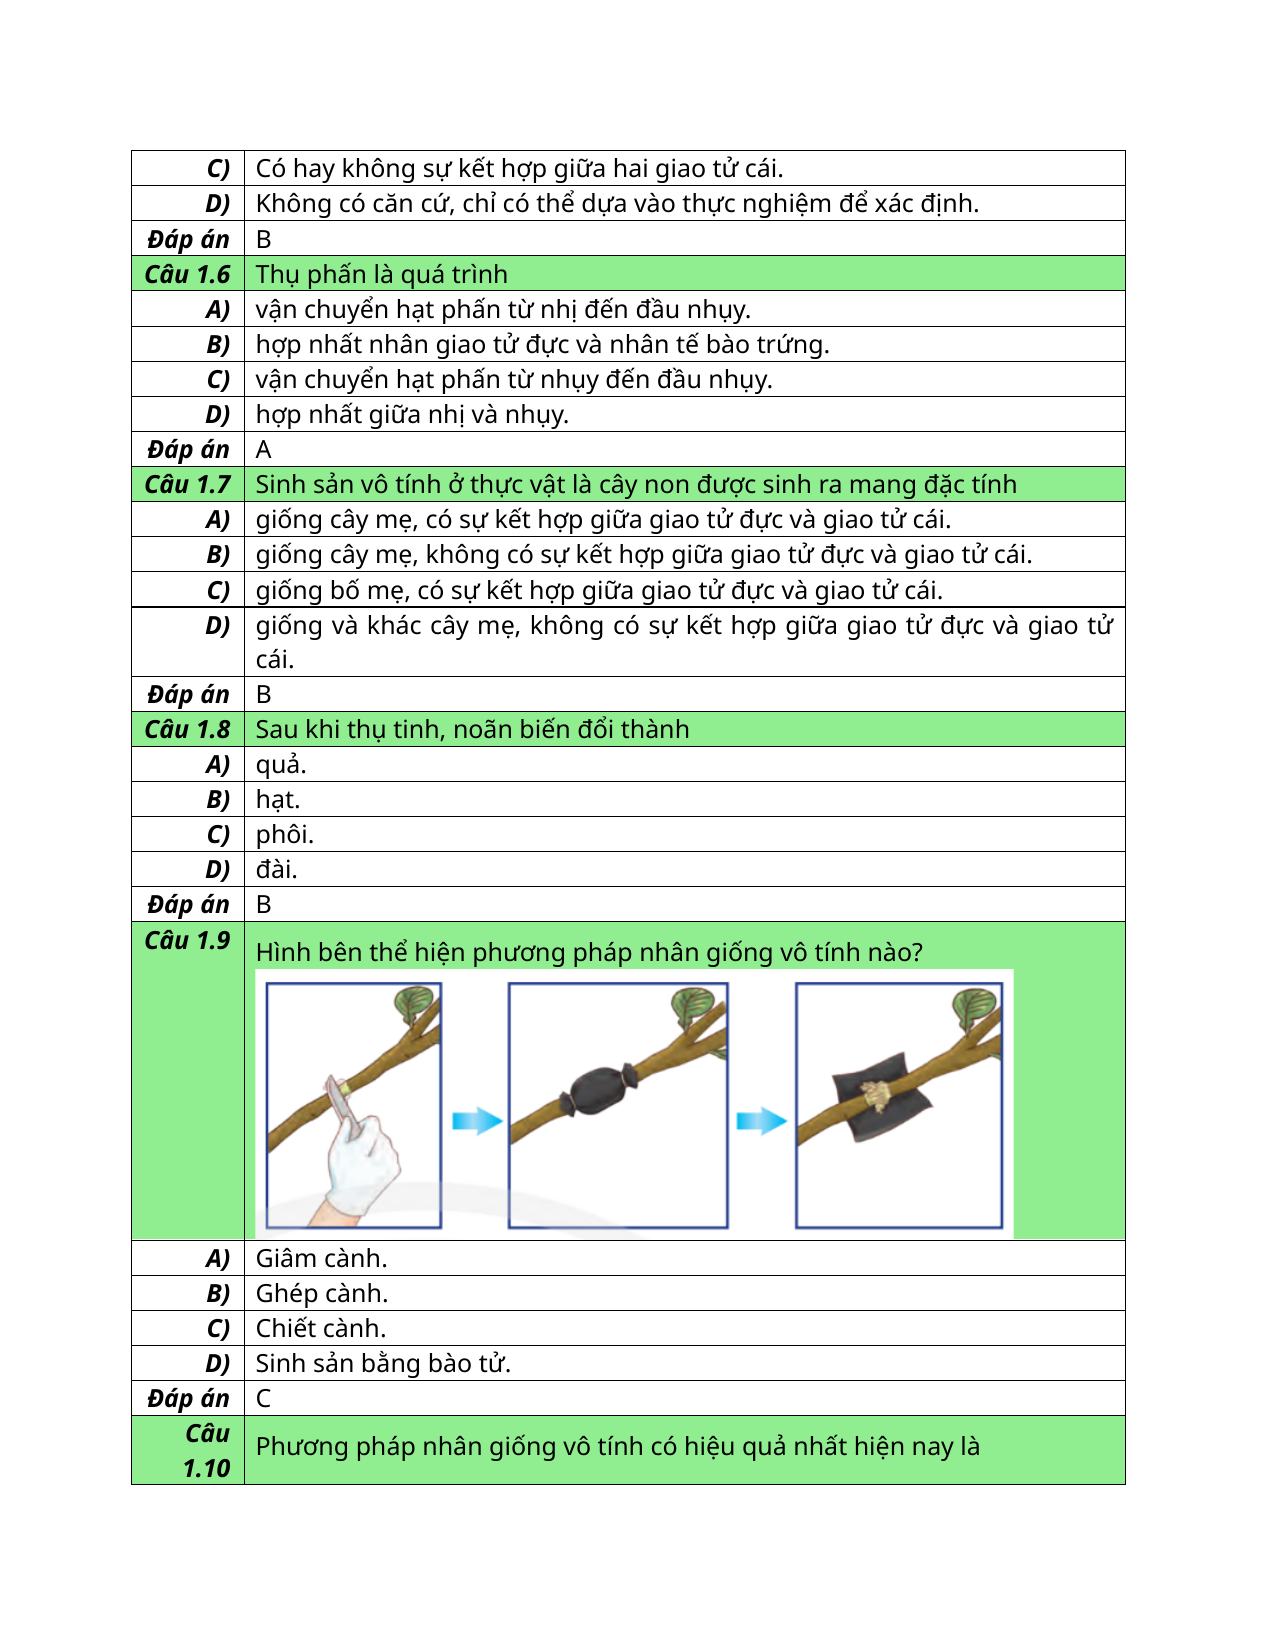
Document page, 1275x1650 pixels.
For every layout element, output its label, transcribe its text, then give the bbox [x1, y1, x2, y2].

table_cell Đáp án [132, 1381, 244, 1415]
table_cell B) [132, 782, 244, 816]
table_cell giống bố mẹ, có sự kết hợp giữa giao tử đực và giao tử cái. [245, 572, 1125, 606]
table_cell A) [132, 747, 244, 781]
table_cell Đáp án [132, 221, 244, 255]
table_cell B [245, 887, 1125, 921]
table_cell Câu 1.9 [132, 922, 244, 1239]
table_cell giống cây mẹ, không có sự kết hợp giữa giao tử đực và giao tử cái. [245, 537, 1125, 571]
table_cell Câu 1.10 [132, 1416, 244, 1484]
table_cell Không có căn cứ, chỉ có thể dựa vào thực nghiệm để xác định. [245, 186, 1125, 220]
table_cell Thụ phấn là quá trình [245, 256, 1125, 290]
table_cell D) [132, 186, 244, 220]
table_cell B) [132, 1276, 244, 1310]
table_cell C) [132, 572, 244, 606]
table_cell quả. [245, 747, 1125, 781]
table_cell Có hay không sự kết hợp giữa hai giao tử cái. [245, 151, 1125, 185]
table_cell A) [132, 502, 244, 536]
table_cell Phương pháp nhân giống vô tính có hiệu quả nhất hiện nay là [245, 1416, 1125, 1484]
table_cell vận chuyển hạt phấn từ nhị đến đầu nhụy. [245, 291, 1125, 326]
picture [255, 969, 1014, 1240]
table_cell A [245, 432, 1125, 466]
table_cell D) [132, 852, 244, 886]
table_cell B [245, 677, 1125, 711]
table_cell Đáp án [132, 677, 244, 711]
table_cell giống và khác cây mẹ, không có sự kết hợp giữa giao tử đực và giao tử cái. [245, 608, 1125, 676]
table_cell Đáp án [132, 887, 244, 921]
table_cell D) [132, 397, 244, 431]
table_cell Đáp án [132, 432, 244, 466]
table_cell Giâm cành. [245, 1241, 1125, 1275]
table_cell C) [132, 362, 244, 396]
table_cell B) [132, 537, 244, 571]
table_cell giống cây mẹ, có sự kết hợp giữa giao tử đực và giao tử cái. [245, 502, 1125, 536]
table_cell Ghép cành. [245, 1276, 1125, 1310]
table_cell Câu 1.7 [132, 467, 244, 501]
table_cell vận chuyển hạt phấn từ nhụy đến đầu nhụy. [245, 362, 1125, 396]
table_cell hạt. [245, 782, 1125, 816]
table_cell C) [132, 151, 244, 185]
table_cell Chiết cành. [245, 1311, 1125, 1345]
table_cell D) [132, 608, 244, 676]
table_cell Sinh sản bằng bào tử. [245, 1346, 1125, 1380]
table_cell Hình bên thể hiện phương pháp nhân giống vô tính nào? [245, 922, 1125, 1239]
table_cell Câu 1.8 [132, 712, 244, 746]
table_cell C) [132, 1311, 244, 1345]
table_cell đài. [245, 852, 1125, 886]
table_cell hợp nhất nhân giao tử đực và nhân tế bào trứng. [245, 327, 1125, 361]
table_cell Sau khi thụ tinh, noãn biến đổi thành [245, 712, 1125, 746]
table_cell Câu 1.6 [132, 256, 244, 290]
table_cell C [245, 1381, 1125, 1415]
table_cell C) [132, 817, 244, 851]
table_cell B) [132, 327, 244, 361]
table_cell phôi. [245, 817, 1125, 851]
table_cell hợp nhất giữa nhị và nhụy. [245, 397, 1125, 431]
table_cell A) [132, 291, 244, 326]
table_cell Sinh sản vô tính ở thực vật là cây non được sinh ra mang đặc tính [245, 467, 1125, 501]
table_cell D) [132, 1346, 244, 1380]
table_cell A) [132, 1241, 244, 1275]
table_cell B [245, 221, 1125, 255]
